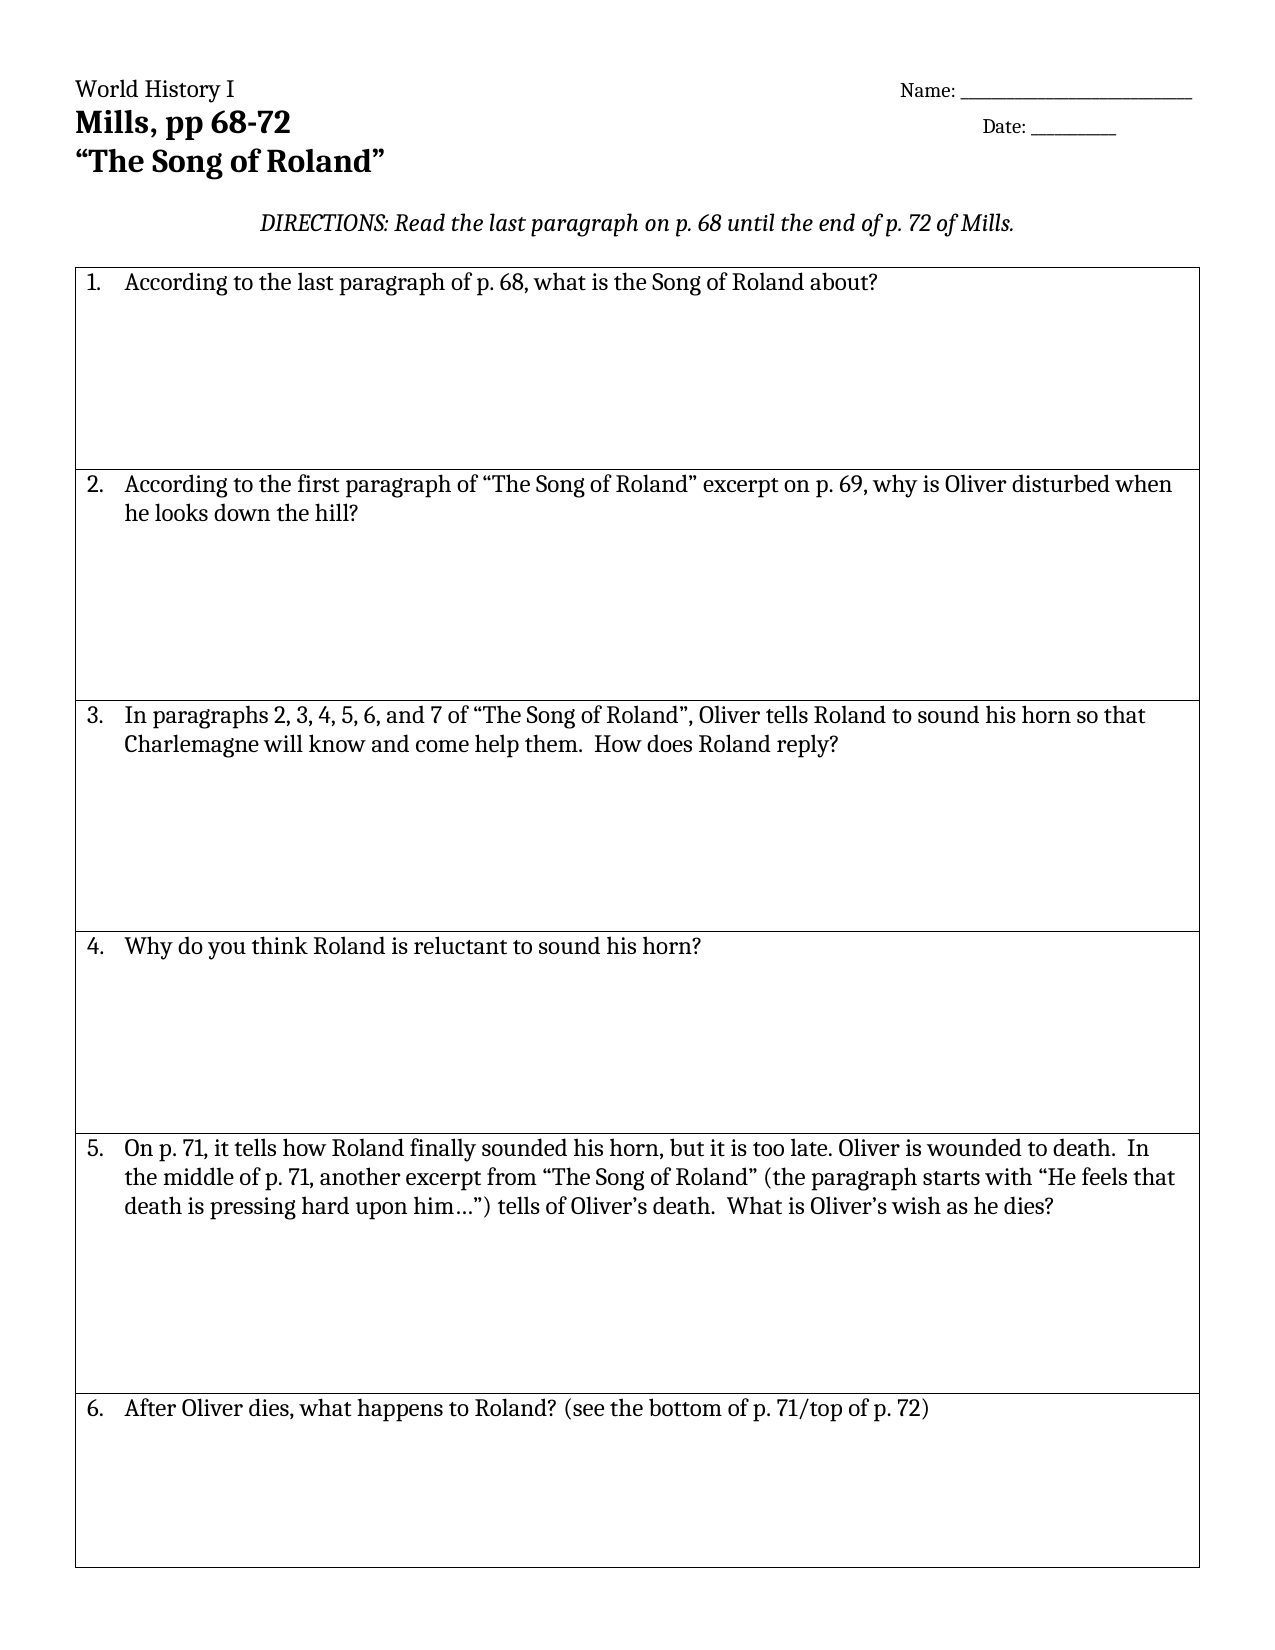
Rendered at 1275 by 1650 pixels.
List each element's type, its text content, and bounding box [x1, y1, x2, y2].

table_cell According to the first paragraph of “The Song of Roland” excerpt on p. 69, why is Oliver disturbed when he looks down the hill? [76, 470, 1199, 700]
text “The Song of Roland” [75, 142, 1200, 180]
text World History I Name: ______________________________ [75, 75, 1200, 104]
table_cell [76, 1394, 1199, 1567]
text Mills , pp 68-72 Date: ___________ [75, 104, 1200, 142]
table_cell Why do you think Roland is reluctant to sound his horn? [76, 932, 1199, 1133]
text DIRECTIONS: Read the last paragraph on p. 68 until the end of p. 72 of Mills. [75, 209, 1200, 238]
table_cell In paragraphs 2, 3, 4, 5, 6, and 7 of “The Song of Roland”, Oliver tells Roland to sound his horn so that Charlemagne will know and come help them. How does Roland reply? [76, 701, 1199, 931]
table_header According to the last paragraph of p. 68, what is the Song of Roland about? [76, 268, 1199, 469]
table_cell On p. 71, it tells how Roland finally sounded his horn, but it is too late. Oliver is wounded to death. In the middle of p. 71, another excerpt from “The Song of Roland” (the paragraph starts with “He feels that death is pressing hard upon him…”) tells of Oliver’s death. What is Oliver’s wish as he dies? [76, 1134, 1199, 1393]
